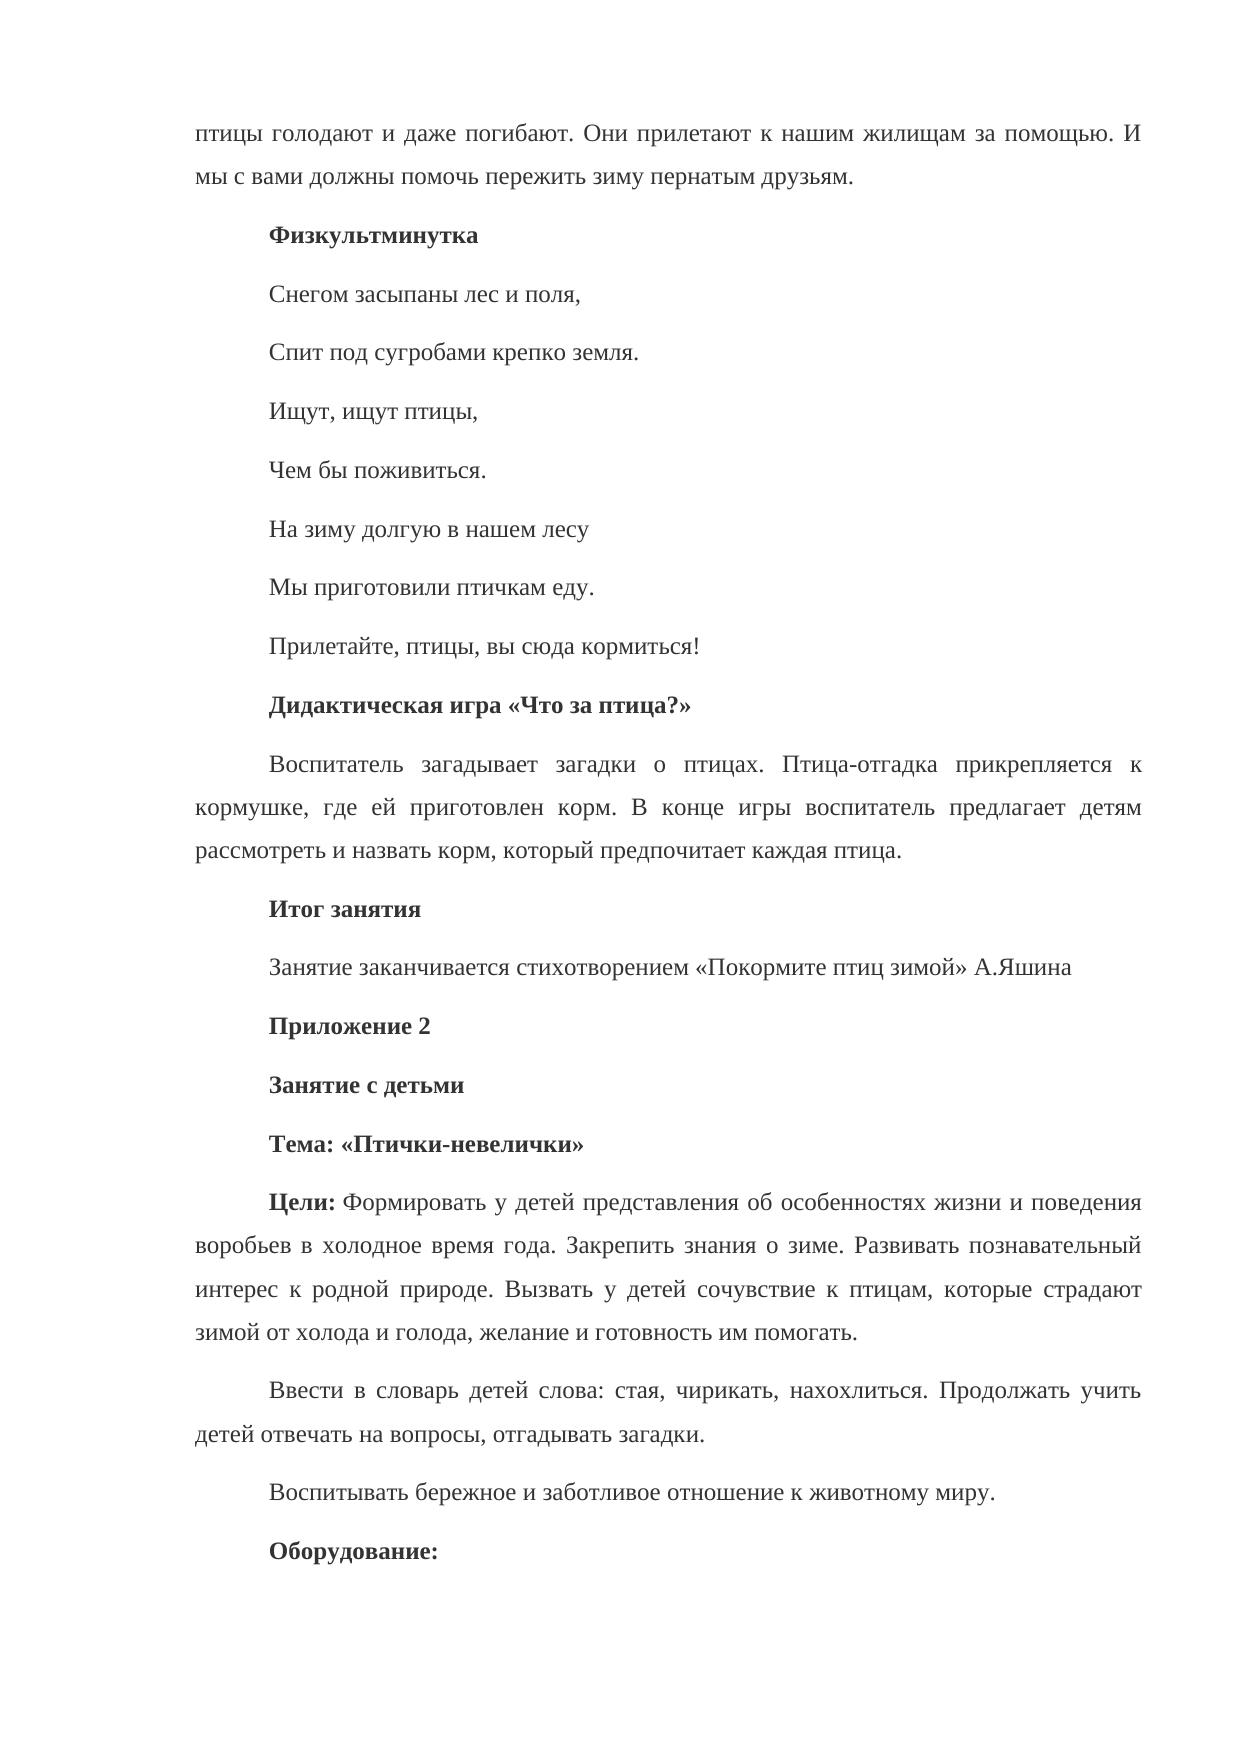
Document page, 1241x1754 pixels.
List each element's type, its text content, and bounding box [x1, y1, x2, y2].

text Тема: «Птички-невелички» [195, 1129, 1143, 1157]
text Мы приготовили птичкам еду. [195, 572, 1143, 601]
text Занятие с детьми [195, 1070, 1143, 1099]
text Прилетайте, птицы, вы сюда кормиться! [195, 631, 1143, 660]
text Занятие заканчивается стихотворением «Покормите птиц зимой» А.Яшина [195, 952, 1143, 981]
text Дидактическая игра «Что за птица?» [195, 690, 1143, 719]
text Воспитатель загадывает загадки о птицах. Птица-отгадка прикрепляется к кормушке, где ей приготовлен корм. В конце игры воспитатель предлагает детям рассмотреть и назвать корм, который предпочитает каждая птица. [195, 749, 1143, 864]
text Ищут, ищут птицы, [195, 396, 1143, 425]
text Спит под сугробами крепко земля. [195, 337, 1143, 366]
text На зиму долгую в нашем лесу [195, 514, 1143, 542]
text Итог занятия [195, 894, 1143, 922]
text Чем бы поживиться. [195, 455, 1143, 484]
text Оборудование: [195, 1536, 1143, 1565]
text Снегом засыпаны лес и поля, [195, 279, 1143, 307]
text Приложение 2 [195, 1011, 1143, 1040]
text Воспитывать бережное и заботливое отношение к животному миру. [195, 1477, 1143, 1506]
text Цели: Формировать у детей представления об особенностях жизни и поведения воробьев в холодное время года. Закрепить знания о зиме. Развивать познавательный интерес к родной природе. Вызвать у детей сочувствие к птицам, которые страдают зимой от холода и голода, желание и готовность им помогать. [195, 1187, 1143, 1346]
text Физкультминутка [195, 220, 1143, 249]
text Ввести в словарь детей слова: стая, чирикать, нахохлиться. Продолжать учить детей отвечать на вопросы, отгадывать загадки. [195, 1376, 1143, 1447]
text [195, 118, 1143, 190]
